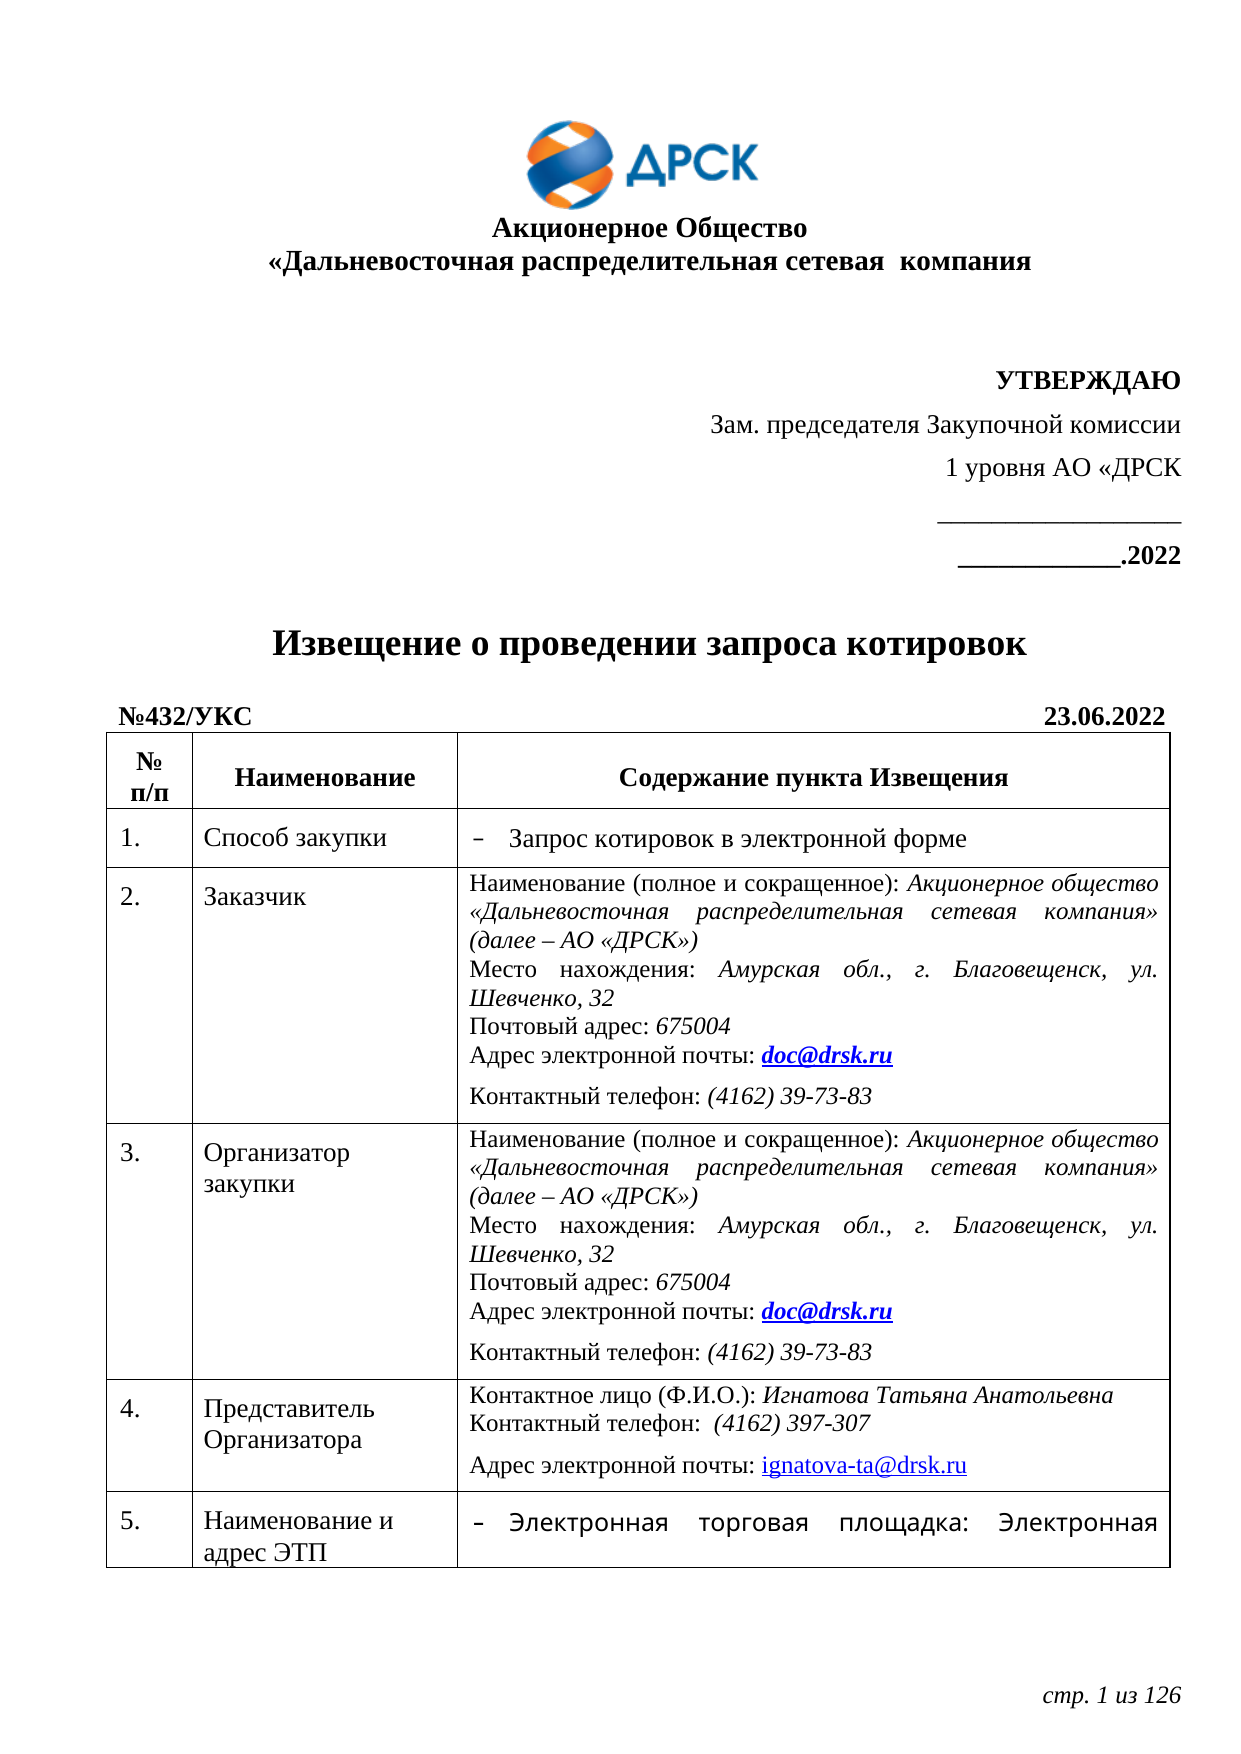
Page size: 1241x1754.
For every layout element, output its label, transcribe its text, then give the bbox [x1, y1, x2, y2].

text «Дальневосточная распределительная сетевая компания [118, 243, 1181, 277]
table_header № п/п [107, 733, 192, 807]
table_cell Запрос котировок в электронной форме [458, 809, 1169, 867]
text ____________.2022 [575, 539, 1181, 570]
picture [523, 118, 775, 210]
table_header Содержание пункта Извещения [458, 733, 1169, 807]
table_cell Заказчик [193, 868, 457, 1123]
text Акционерное Общество [118, 210, 1181, 243]
text Извещение о проведении запроса котировок [118, 620, 1181, 663]
table_cell Наименование (полное и сокращенное): Акционерное общество «Дальневосточная распределительная сетевая компания» (далее – АО «ДРСК») Место нахождения: Амурская обл., г. Благовещенск, ул. Шевченко, 32 Почтовый адрес: 675004 Адрес электронной почты: doc@drsk.ru Контактный телефон: (4162) 39-73-83 [458, 1124, 1169, 1379]
table_cell Контактное лицо (Ф.И.О.): Игнатова Татьяна Анатольевна Контактный телефон: (4162) 397-307 Адрес электронной почты: ignatova-ta@drsk.ru [458, 1380, 1169, 1491]
table_cell Организатор закупки [193, 1124, 457, 1379]
table_cell Наименование (полное и сокращенное): Акционерное общество «Дальневосточная распределительная сетевая компания» (далее – АО «ДРСК») Место нахождения: Амурская обл., г. Благовещенск, ул. Шевченко, 32 Почтовый адрес: 675004 Адрес электронной почты: doc@drsk.ru Контактный телефон: (4162) 39-73-83 [458, 868, 1169, 1123]
text __________________ [474, 495, 1181, 526]
text №432/УКС 23.06.2022 [118, 701, 1181, 732]
text Зам. председателя Закупочной комиссии [475, 408, 1181, 439]
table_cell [193, 1492, 457, 1567]
table_cell [107, 1124, 192, 1379]
text 1 уровня АО «ДРСК [474, 451, 1181, 483]
table_cell [107, 1492, 192, 1567]
text УТВЕРЖДАЮ [474, 364, 1181, 395]
table_cell [107, 868, 192, 1123]
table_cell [458, 1492, 1169, 1567]
table_header Наименование [193, 733, 457, 807]
table_cell Способ закупки [193, 809, 457, 867]
table_cell [107, 1380, 192, 1491]
table_cell [107, 809, 192, 867]
table_cell Представитель Организатора [193, 1380, 457, 1491]
